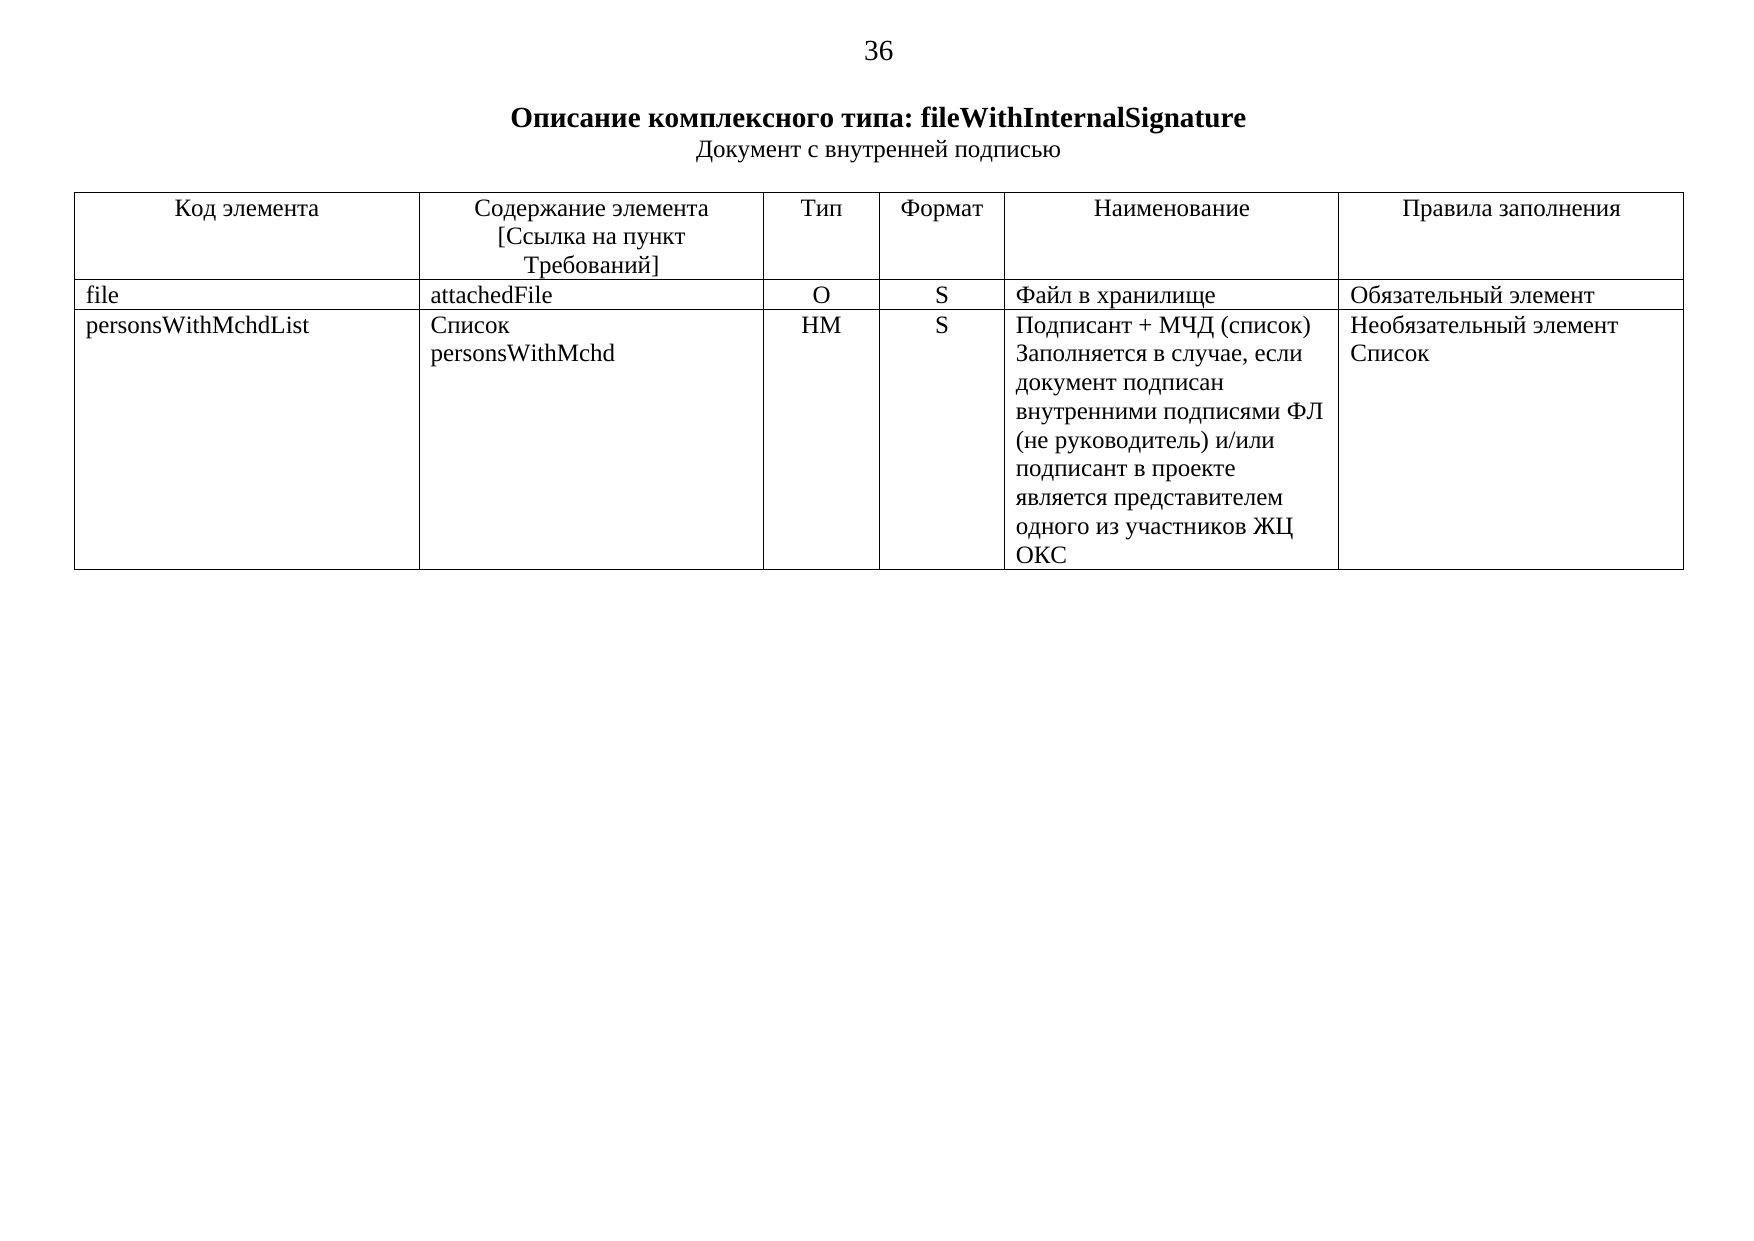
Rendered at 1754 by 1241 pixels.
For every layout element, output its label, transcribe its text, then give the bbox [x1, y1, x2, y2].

table_header Код элемента [75, 193, 419, 279]
table_header Тип [764, 193, 879, 279]
table_cell S [880, 280, 1004, 309]
table_cell Подписант + МЧД (список) Заполняется в случае, если документ подписан внутренними подписями ФЛ (не руководитель) и/или подписант в проекте является представителем одного из участников ЖЦ ОКС [1005, 310, 1338, 568]
table_header Содержание элемента [Ссылка на пункт Требований] [420, 193, 763, 279]
subtitle Описание комплексного типа: fileWithInternalSignature [74, 101, 1683, 134]
table_cell НМ [764, 310, 879, 568]
table_cell Список personsWithMchd [420, 310, 763, 568]
table_cell Необязательный элемент Список [1339, 310, 1683, 568]
text Документ с внутренней подписью [74, 134, 1683, 163]
table_header Наименование [1005, 193, 1338, 279]
table_cell Файл в хранилище [1005, 280, 1338, 309]
table_header Правила заполнения [1339, 193, 1683, 279]
table_cell О [764, 280, 879, 309]
table_cell file [75, 280, 419, 309]
table_header Формат [880, 193, 1004, 279]
table_cell attachedFile [420, 280, 763, 309]
table_cell Обязательный элемент [1339, 280, 1683, 309]
table_cell personsWithMchdList [75, 310, 419, 568]
table_cell S [880, 310, 1004, 568]
